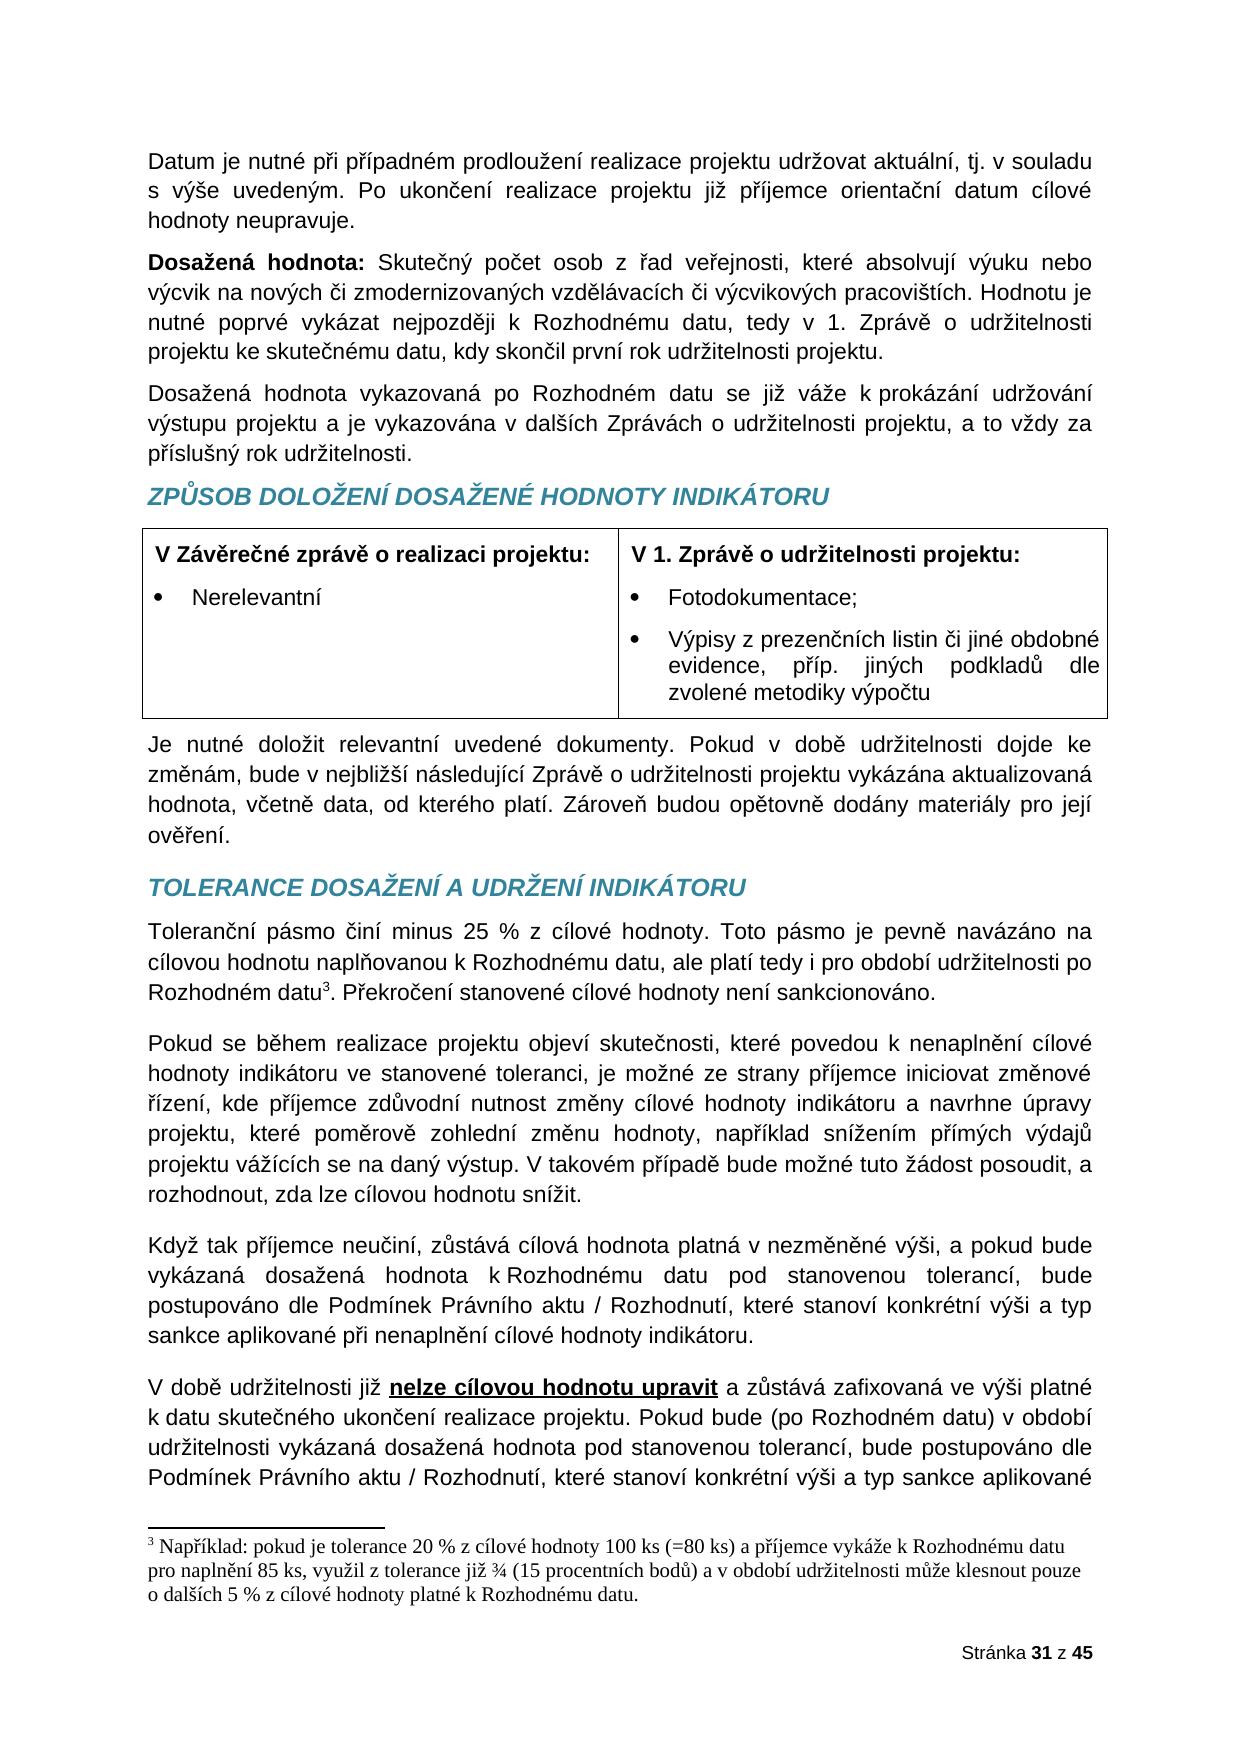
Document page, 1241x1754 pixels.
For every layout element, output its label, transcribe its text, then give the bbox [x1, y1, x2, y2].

table_header V 1. Zprávě o udržitelnosti projektu: Fotodokumentace; Výpisy z prezenčních listin či jiné obdobné evidence, příp. jiných podkladů dle zvolené metodiky výpočtu [619, 529, 1107, 717]
text Dosažená hodnota vykazovaná po Rozhodném datu se již váže k prokázání udržování výstupu projektu a je vykazována v dalších Zprávách o udržitelnosti projektu, a to vždy za příslušný rok udržitelnosti. [148, 380, 1093, 466]
text Pokud se během realizace projektu objeví skutečnosti, které povedou k nenaplnění cílové hodnoty indikátoru ve stanovené toleranci, je možné ze strany příjemce iniciovat změnové řízení, kde příjemce zdůvodní nutnost změny cílové hodnoty indikátoru a navrhne úpravy projektu, které poměrově zohlední změnu hodnoty, například snížením přímých výdajů projektu vážících se na daný výstup. V takovém případě bude možné tuto žádost posoudit, a rozhodnout, zda lze cílovou hodnotu snížit. [148, 1030, 1093, 1207]
text Je nutné doložit relevantní uvedené dokumenty. Pokud v době udržitelnosti dojde ke změnám, bude v nejbližší následující Zprávě o udržitelnosti projektu vykázána aktualizovaná hodnota, včetně data, od kterého platí. Zároveň budou opětovně dodány materiály pro její ověření. [148, 731, 1093, 848]
text Dosažená hodnota: Skutečný počet osob z řad veřejnosti, které absolvují výuku nebo výcvik na nových či zmodernizovaných vzdělávacích či výcvikových pracovištích. Hodnotu je nutné poprvé vykázat nejpozději k Rozhodnému datu, tedy v 1. Zprávě o udržitelnosti projektu ke skutečnému datu, kdy skončil první rok udržitelnosti projektu. [148, 249, 1093, 364]
text TOLERANCE DOSAŽENÍ a udržení indikátoru [148, 873, 1093, 901]
text Datum je nutné při případném prodloužení realizace projektu udržovat aktuální, tj. v souladu s výše uvedeným. Po ukončení realizace projektu již příjemce orientační datum cílové hodnoty neupravuje. [148, 148, 1093, 233]
text Toleranční pásmo činí minus 25 % z cílové hodnoty. Toto pásmo je pevně navázáno na cílovou hodnotu naplňovanou k Rozhodnému datu, ale platí tedy i pro období udržitelnosti po Rozhodném datu. Překročení stanovené cílové hodnoty není sankcionováno. [148, 918, 1093, 1005]
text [148, 1373, 1093, 1490]
text Způsob doložení dosažené hodnoty indikátoru [148, 482, 1093, 511]
table_header V Závěrečné zprávě o realizaci projektu: Nerelevantní [143, 529, 618, 717]
text Když tak příjemce neučiní, zůstává cílová hodnota platná v nezměněné výši, a pokud bude vykázaná dosažená hodnota k Rozhodnému datu pod stanovenou tolerancí, bude postupováno dle Podmínek Právního aktu / Rozhodnutí, které stanoví konkrétní výši a typ sankce aplikované při nenaplnění cílové hodnoty indikátoru. [148, 1232, 1093, 1349]
